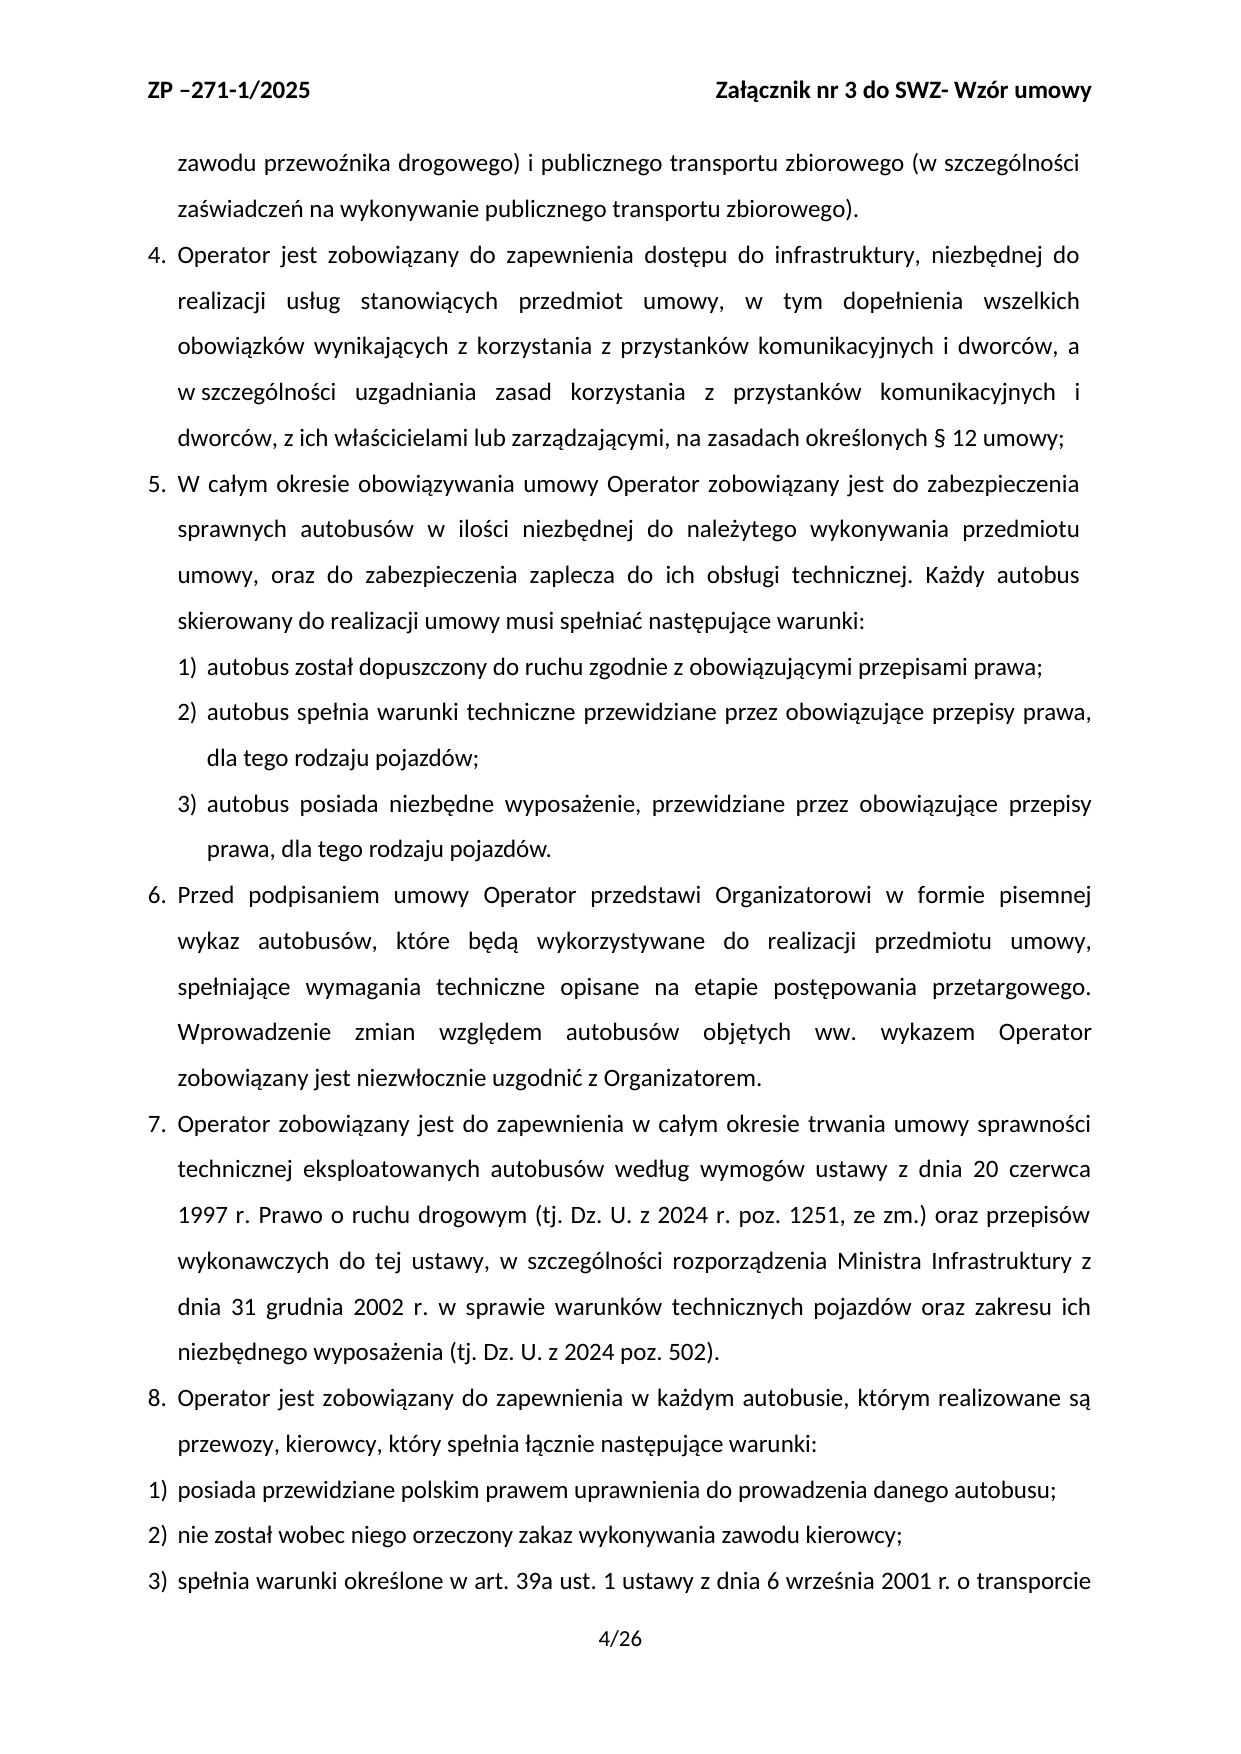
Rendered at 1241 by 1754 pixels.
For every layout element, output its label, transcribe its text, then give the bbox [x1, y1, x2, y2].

list autobus został dopuszczony do ruchu zgodnie z obowiązującymi przepisami prawa; [177, 651, 1093, 681]
list Operator zobowiązany jest do zapewnienia w całym okresie trwania umowy sprawności technicznej eksploatowanych autobusów według wymogów ustawy z dnia 20 czerwca 1997 r. Prawo o ruchu drogowym (tj. Dz. U. z 2024 r. poz. 1251, ze zm.) oraz przepisów wykonawczych do tej ustawy, w szczególności rozporządzenia Ministra Infrastruktury z dnia 31 grudnia 2002 r. w sprawie warunków technicznych pojazdów oraz zakresu ich niezbędnego wyposażenia (tj. Dz. U. z 2024 poz. 502). [148, 1108, 1093, 1367]
list posiada przewidziane polskim prawem uprawnienia do prowadzenia danego autobusu; [148, 1474, 1093, 1504]
list W całym okresie obowiązywania umowy Operator zobowiązany jest do zabezpieczenia sprawnych autobusów w ilości niezbędnej do należytego wykonywania przedmiotu umowy, oraz do zabezpieczenia zaplecza do ich obsługi technicznej. Każdy autobus skierowany do realizacji umowy musi spełniać następujące warunki: [148, 468, 1081, 635]
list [148, 148, 1081, 224]
list autobus spełnia warunki techniczne przewidziane przez obowiązujące przepisy prawa, dla tego rodzaju pojazdów; [177, 696, 1093, 773]
list Przed podpisaniem umowy Operator przedstawi Organizatorowi w formie pisemnej wykaz autobusów, które będą wykorzystywane do realizacji przedmiotu umowy, spełniające wymagania techniczne opisane na etapie postępowania przetargowego. Wprowadzenie zmian względem autobusów objętych ww. wykazem Operator zobowiązany jest niezwłocznie uzgodnić z Organizatorem. [148, 879, 1093, 1093]
list autobus posiada niezbędne wyposażenie, przewidziane przez obowiązujące przepisy prawa, dla tego rodzaju pojazdów. [177, 788, 1093, 864]
list Operator jest zobowiązany do zapewnienia w każdym autobusie, którym realizowane są przewozy, kierowcy, który spełnia łącznie następujące warunki: [148, 1382, 1093, 1458]
list Operator jest zobowiązany do zapewnienia dostępu do infrastruktury, niezbędnej do realizacji usług stanowiących przedmiot umowy, w tym dopełnienia wszelkich obowiązków wynikających z korzystania z przystanków komunikacyjnych i dworców, a w szczególności uzgadniania zasad korzystania z przystanków komunikacyjnych i dworców, z ich właścicielami lub zarządzającymi, na zasadach określonych § 12 umowy; [148, 239, 1081, 452]
list nie został wobec niego orzeczony zakaz wykonywania zawodu kierowcy; [148, 1519, 1093, 1550]
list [148, 1565, 1093, 1596]
